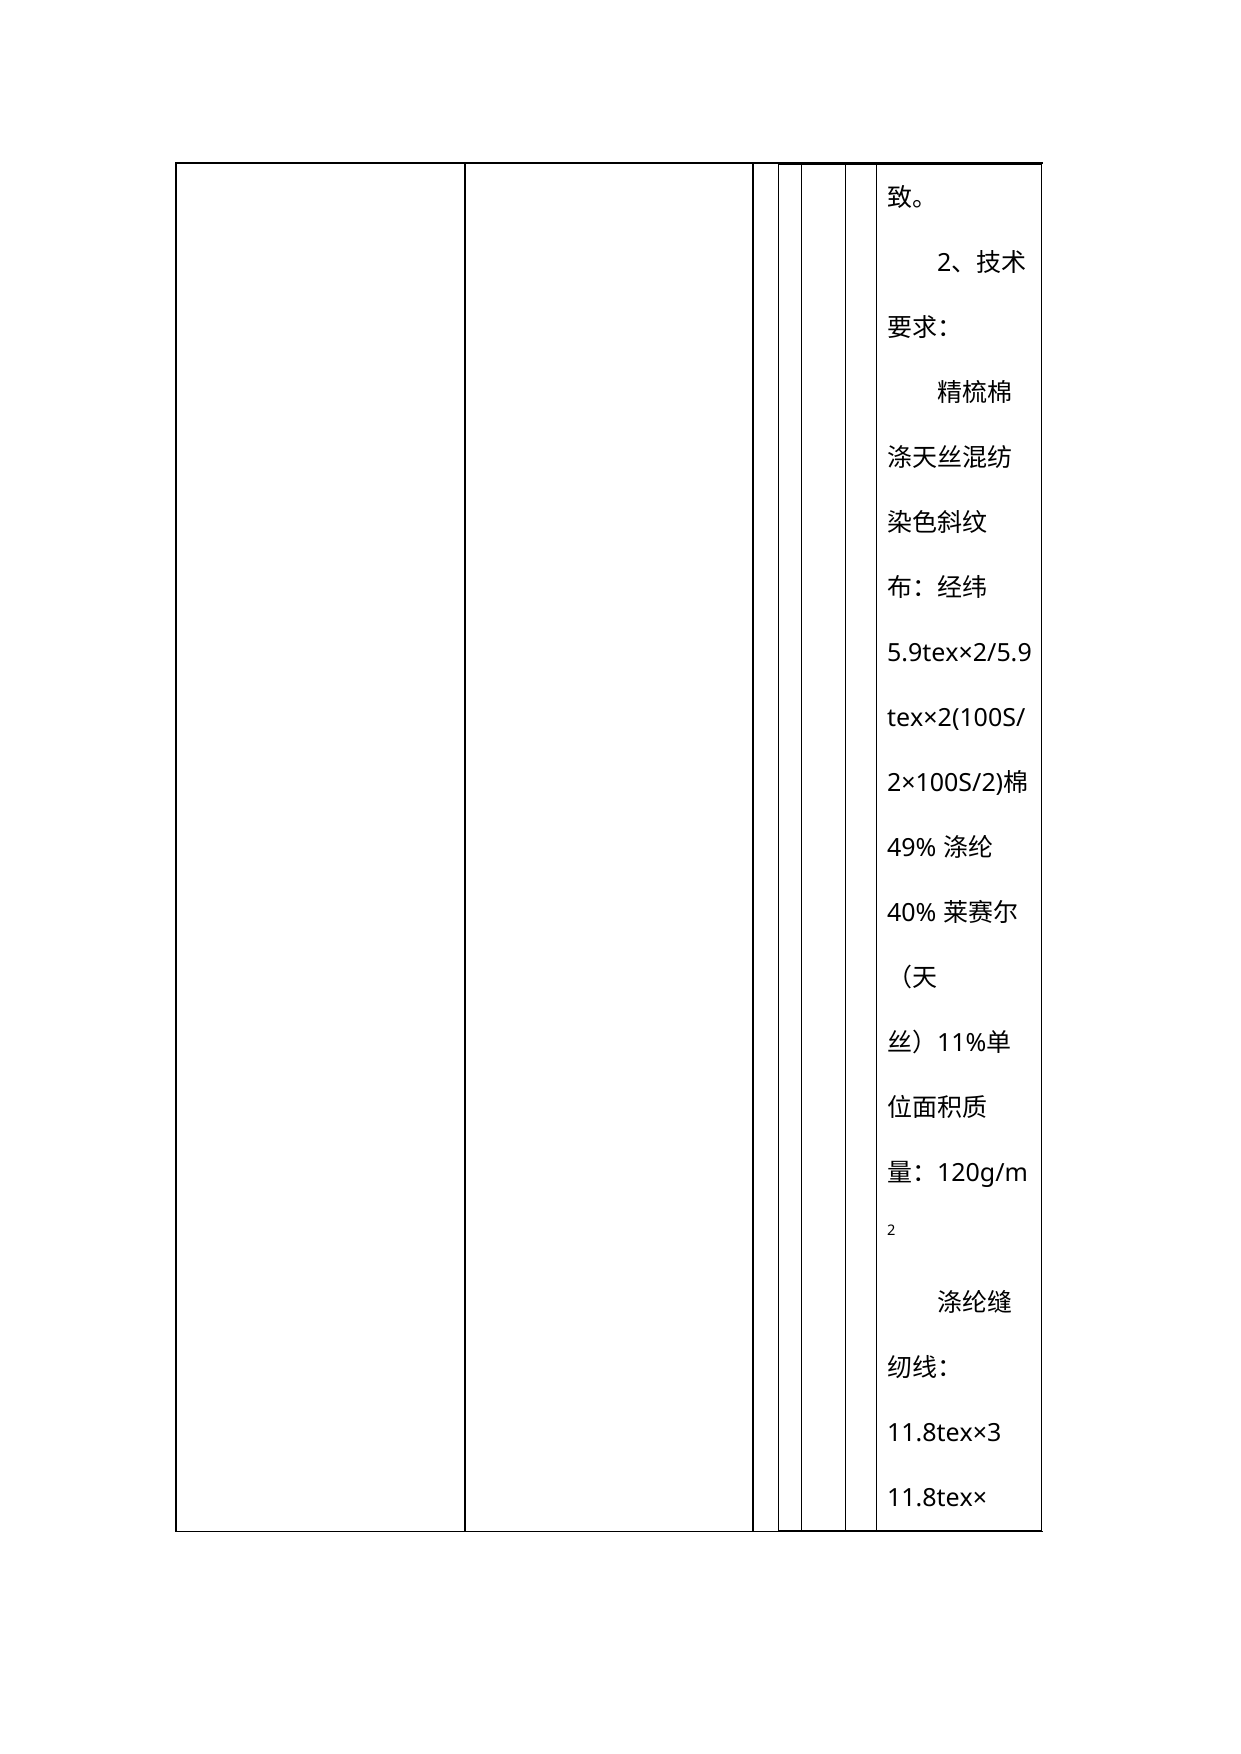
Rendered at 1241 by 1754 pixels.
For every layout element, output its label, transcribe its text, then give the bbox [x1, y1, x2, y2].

table_cell [802, 165, 845, 1530]
table_cell [877, 165, 1041, 1530]
table_cell [466, 164, 752, 1531]
table_cell 1 [177, 164, 464, 1531]
table_cell [754, 164, 778, 1531]
table_cell [846, 165, 876, 1530]
table_cell [779, 165, 801, 1530]
